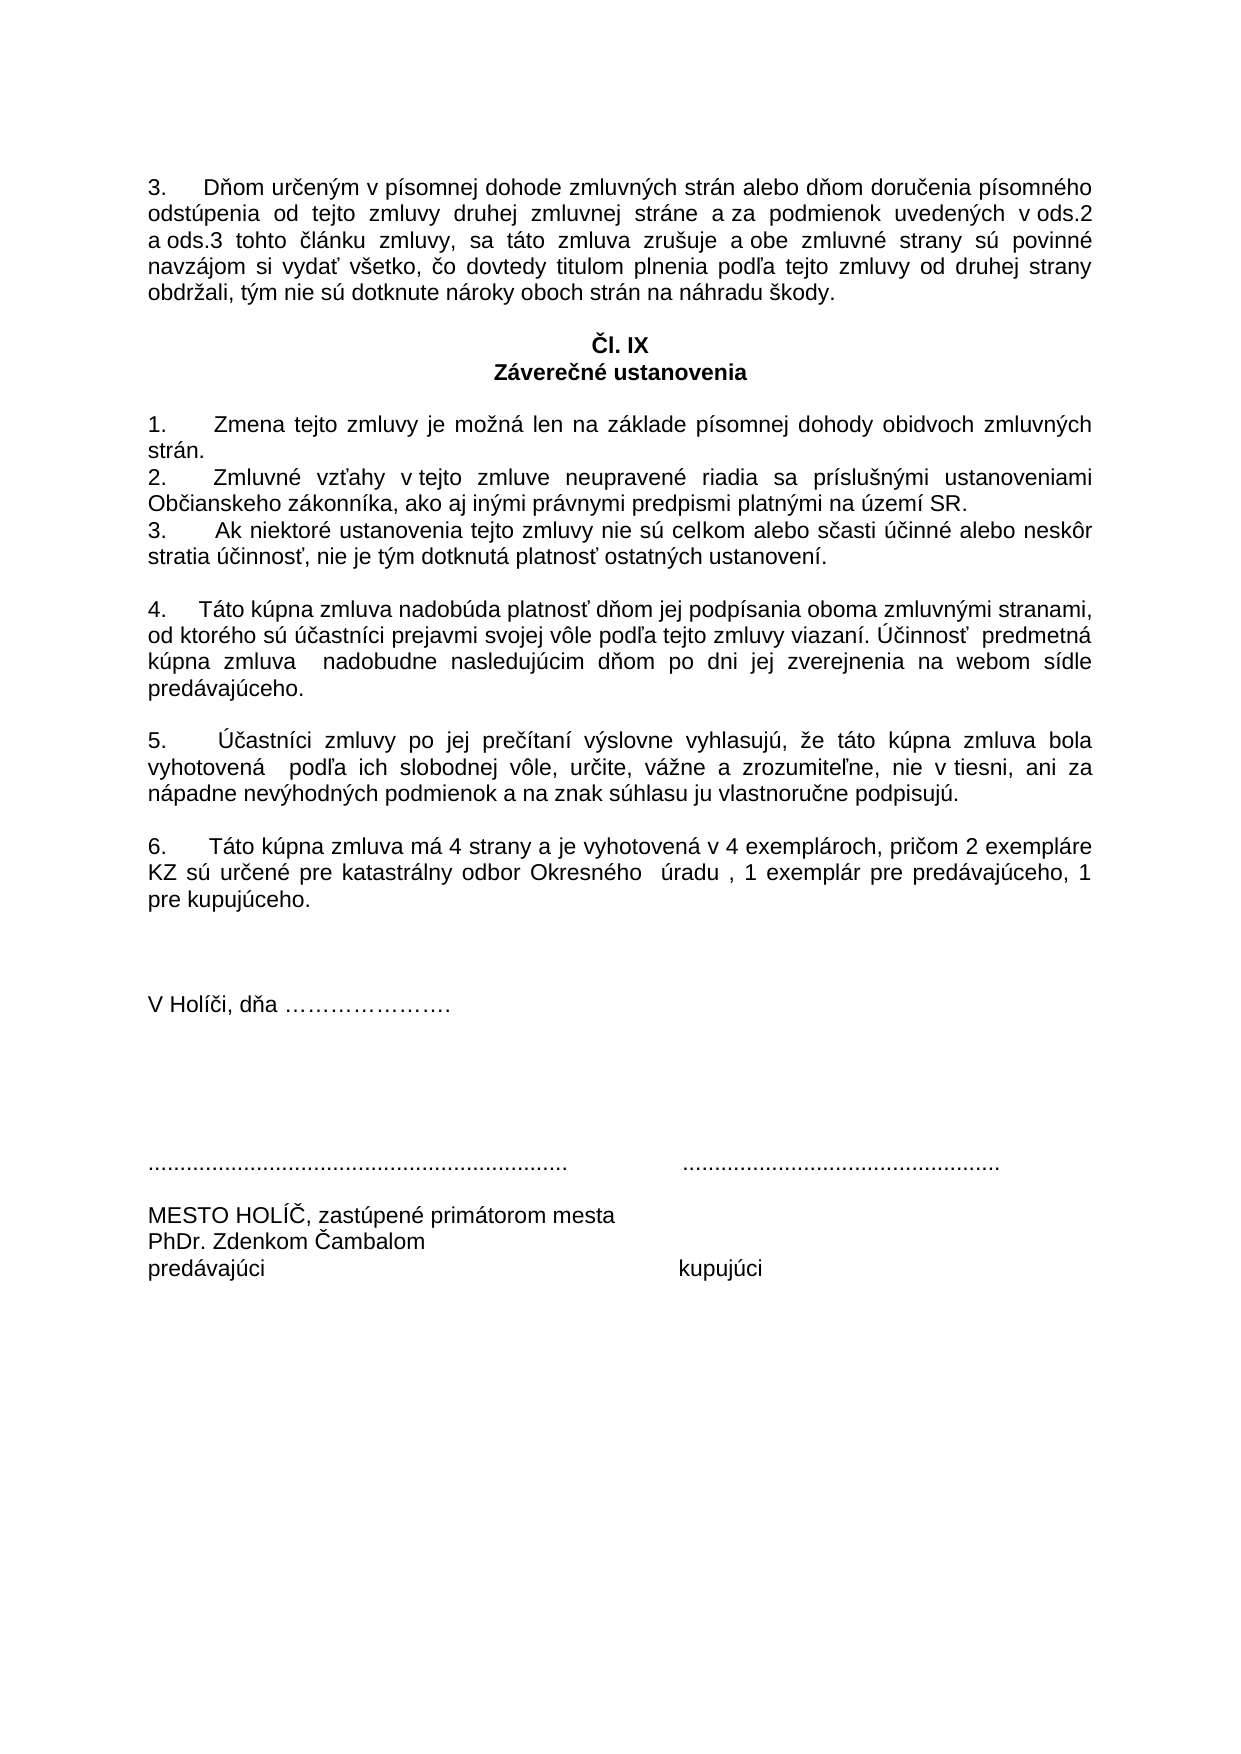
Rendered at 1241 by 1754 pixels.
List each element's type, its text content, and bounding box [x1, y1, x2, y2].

text predávajúci kupujúci [148, 1254, 1093, 1281]
text .................................................................. .................................................. [148, 1149, 1093, 1175]
text V Holíči, dňa …………………. [148, 991, 1093, 1017]
text Záverečné ustanovenia [148, 358, 1093, 385]
text 5. Účastníci zmluvy po jej prečítaní výslovne vyhlasujú, že táto kúpna zmluva bola vyhotovená podľa ich slobodnej vôle, určite, vážne a zrozumiteľne, nie v tiesni, ani za nápadne nevýhodných podmienok a na znak súhlasu ju vlastnoručne podpisujú. [148, 727, 1093, 806]
text 6. Táto kúpna zmluva má 4 strany a je vyhotovená v 4 exemplároch, pričom 2 exempláre KZ sú určené pre katastrálny odbor Okresného úradu , 1 exemplár pre predávajúceho, 1 pre kupujúceho. [148, 833, 1093, 912]
text 1. Zmena tejto zmluvy je možná len na základe písomnej dohody obidvoch zmluvných strán. [148, 411, 1093, 464]
text 2. Zmluvné vzťahy v tejto zmluve neupravené riadia sa príslušnými ustanoveniami Občianskeho zákonníka, ako aj inými právnymi predpismi platnými na území SR. [148, 464, 1093, 517]
text Čl. IX [148, 332, 1093, 358]
text 3. Dňom určeným v písomnej dohode zmluvných strán alebo dňom doručenia písomného odstúpenia od tejto zmluvy druhej zmluvnej stráne a za podmienok uvedených v ods.2 a ods.3 tohto článku zmluvy, sa táto zmluva zrušuje a obe zmluvné strany sú povinné navzájom si vydať všetko, čo dovtedy titulom plnenia podľa tejto zmluvy od druhej strany obdržali, tým nie sú dotknute nároky oboch strán na náhradu škody. [148, 174, 1093, 306]
text MESTO HOLÍČ, zastúpené primátorom mesta [148, 1202, 1093, 1228]
text 4. Táto kúpna zmluva nadobúda platnosť dňom jej podpísania oboma zmluvnými stranami, od ktorého sú účastníci prejavmi svojej vôle podľa tejto zmluvy viazaní. Účinnosť predmetná kúpna zmluva nadobudne nasledujúcim dňom po dni jej zverejnenia na webom sídle predávajúceho. [148, 596, 1093, 701]
text PhDr. Zdenkom Čambalom [148, 1228, 1093, 1254]
text 3. Ak niektoré ustanovenia tejto zmluvy nie sú celkom alebo sčasti účinné alebo neskôr stratia účinnosť, nie je tým dotknutá platnosť ostatných ustanovení. [148, 517, 1093, 569]
